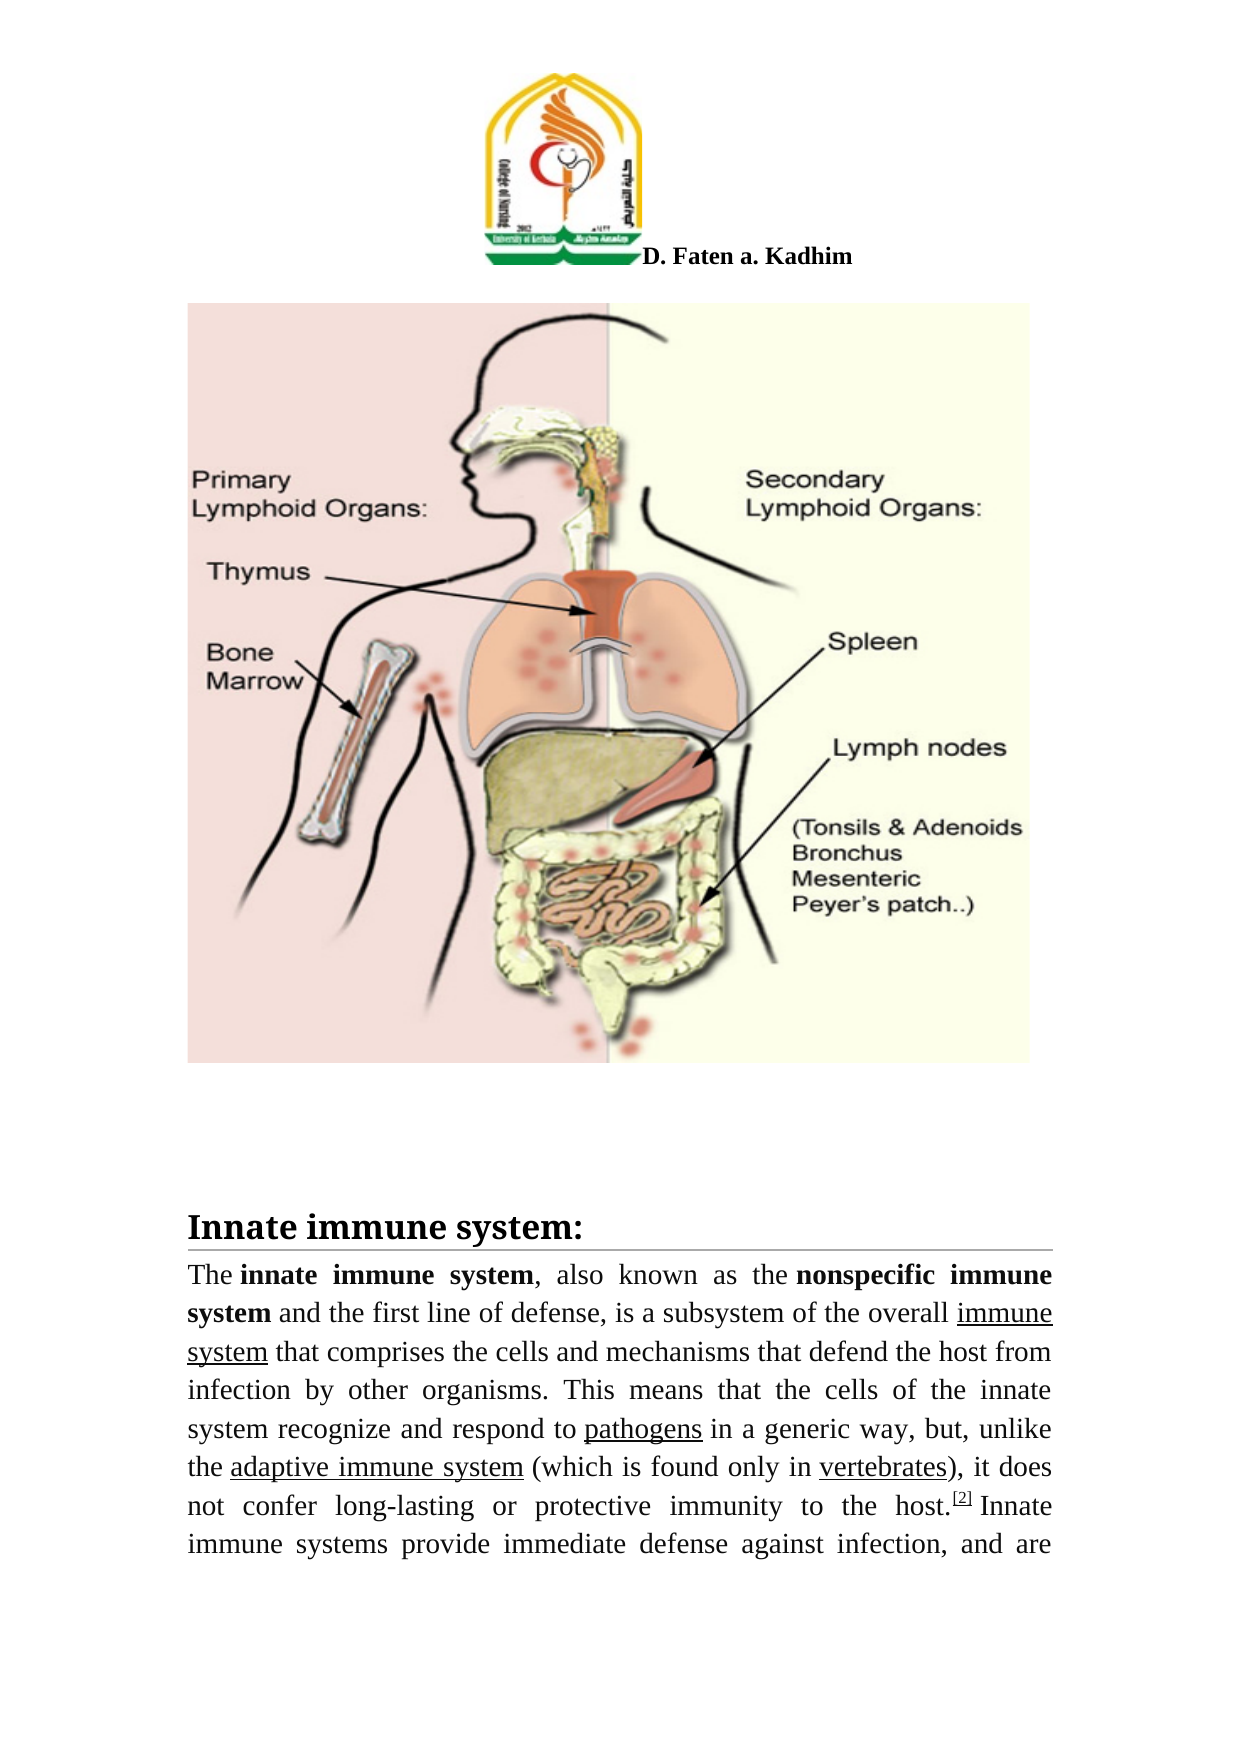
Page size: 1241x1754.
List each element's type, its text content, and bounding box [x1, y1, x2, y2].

picture [187, 303, 1030, 1063]
text Innate immune system: [187, 1203, 1053, 1251]
picture [484, 73, 643, 265]
